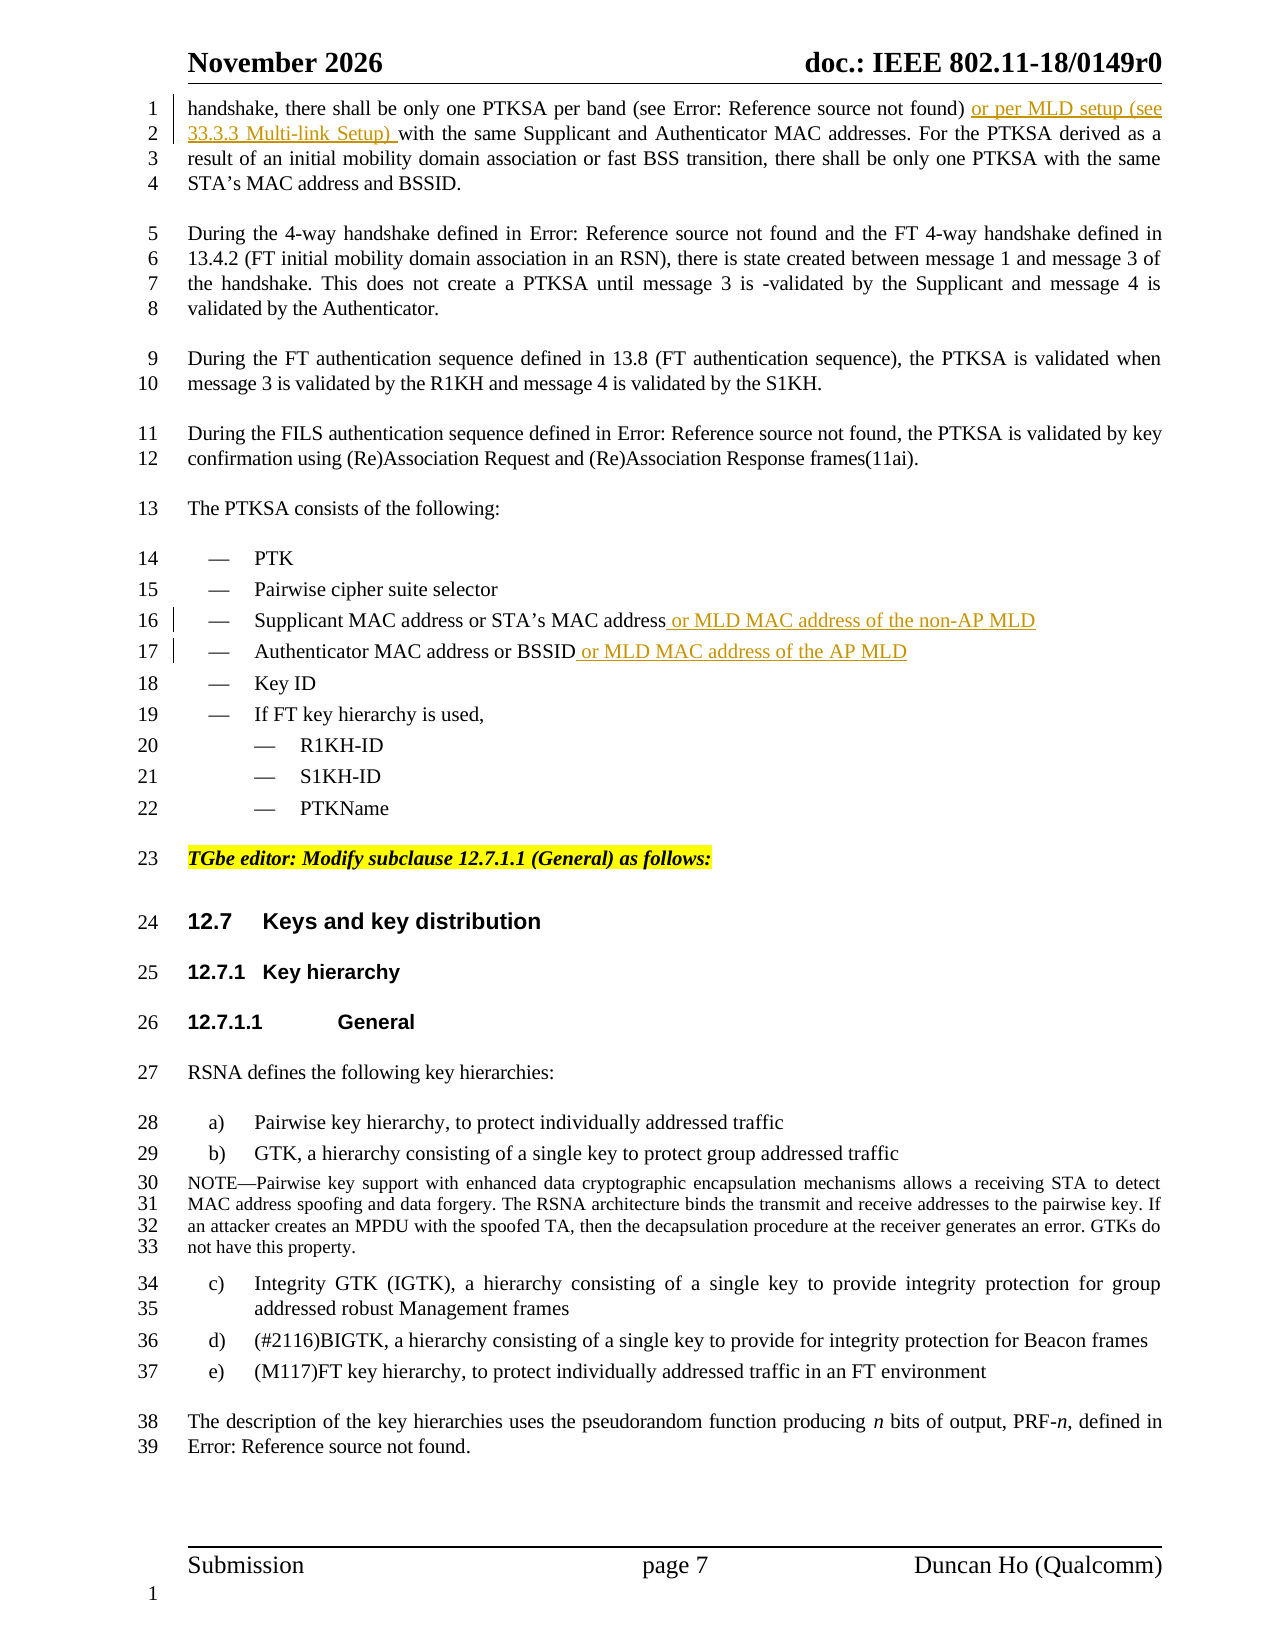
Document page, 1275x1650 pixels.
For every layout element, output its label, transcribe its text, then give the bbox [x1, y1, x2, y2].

list Keys and key distribution [187, 907, 1162, 934]
list PTKName [254, 794, 1162, 819]
list Supplicant MAC address or STA’s MAC address [208, 607, 1162, 632]
list Authenticator MAC address or BSSID [208, 638, 1162, 663]
list (M117)FT key hierarchy, to protect individually addressed traffic in an FT environment [208, 1358, 1162, 1383]
text TGbe editor: Modify subclause 12.7.1.1 (General) as follows: [187, 844, 1162, 869]
list GTK, a hierarchy consisting of a single key to protect group addressed traffic [208, 1140, 1162, 1165]
list Pairwise cipher suite selector [208, 576, 1162, 601]
list Integrity GTK (IGTK), a hierarchy consisting of a single key to provide integrity protection for group addressed robust Management frames [208, 1270, 1162, 1320]
text During the FT authentication sequence defined in 13.8 (FT authentication sequence), the PTKSA is validated when message 3 is validated by the R1KH and message 4 is validated by the S1KH. [187, 344, 1162, 394]
list Pairwise key hierarchy, to protect individually addressed traffic [208, 1109, 1162, 1134]
text The PTKSA consists of the following: [187, 494, 1162, 519]
list PTK [208, 544, 1162, 569]
text NOTE—Pairwise key support with enhanced data cryptographic encapsulation mechanisms allows a receiving STA to detect MAC address spoofing and data forgery. The RSNA architecture binds the transmit and receive addresses to the pairwise key. If an attacker creates an MPDU with the spoofed TA, then the decapsulation procedure at the receiver generates an error. GTKs do not have this property. [187, 1172, 1162, 1258]
list R1KH-ID [254, 732, 1162, 757]
text RSNA defines the following key hierarchies: [187, 1059, 1162, 1084]
list (#2116)BIGTK, a hierarchy consisting of a single key to provide for integrity protection for Beacon frames [208, 1327, 1162, 1352]
list Key hierarchy [187, 959, 1162, 984]
list S1KH-ID [254, 763, 1162, 788]
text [187, 94, 1162, 194]
list If FT key hierarchy is used, [208, 701, 1162, 726]
list Key ID [208, 669, 1162, 694]
list General [187, 1009, 1162, 1034]
